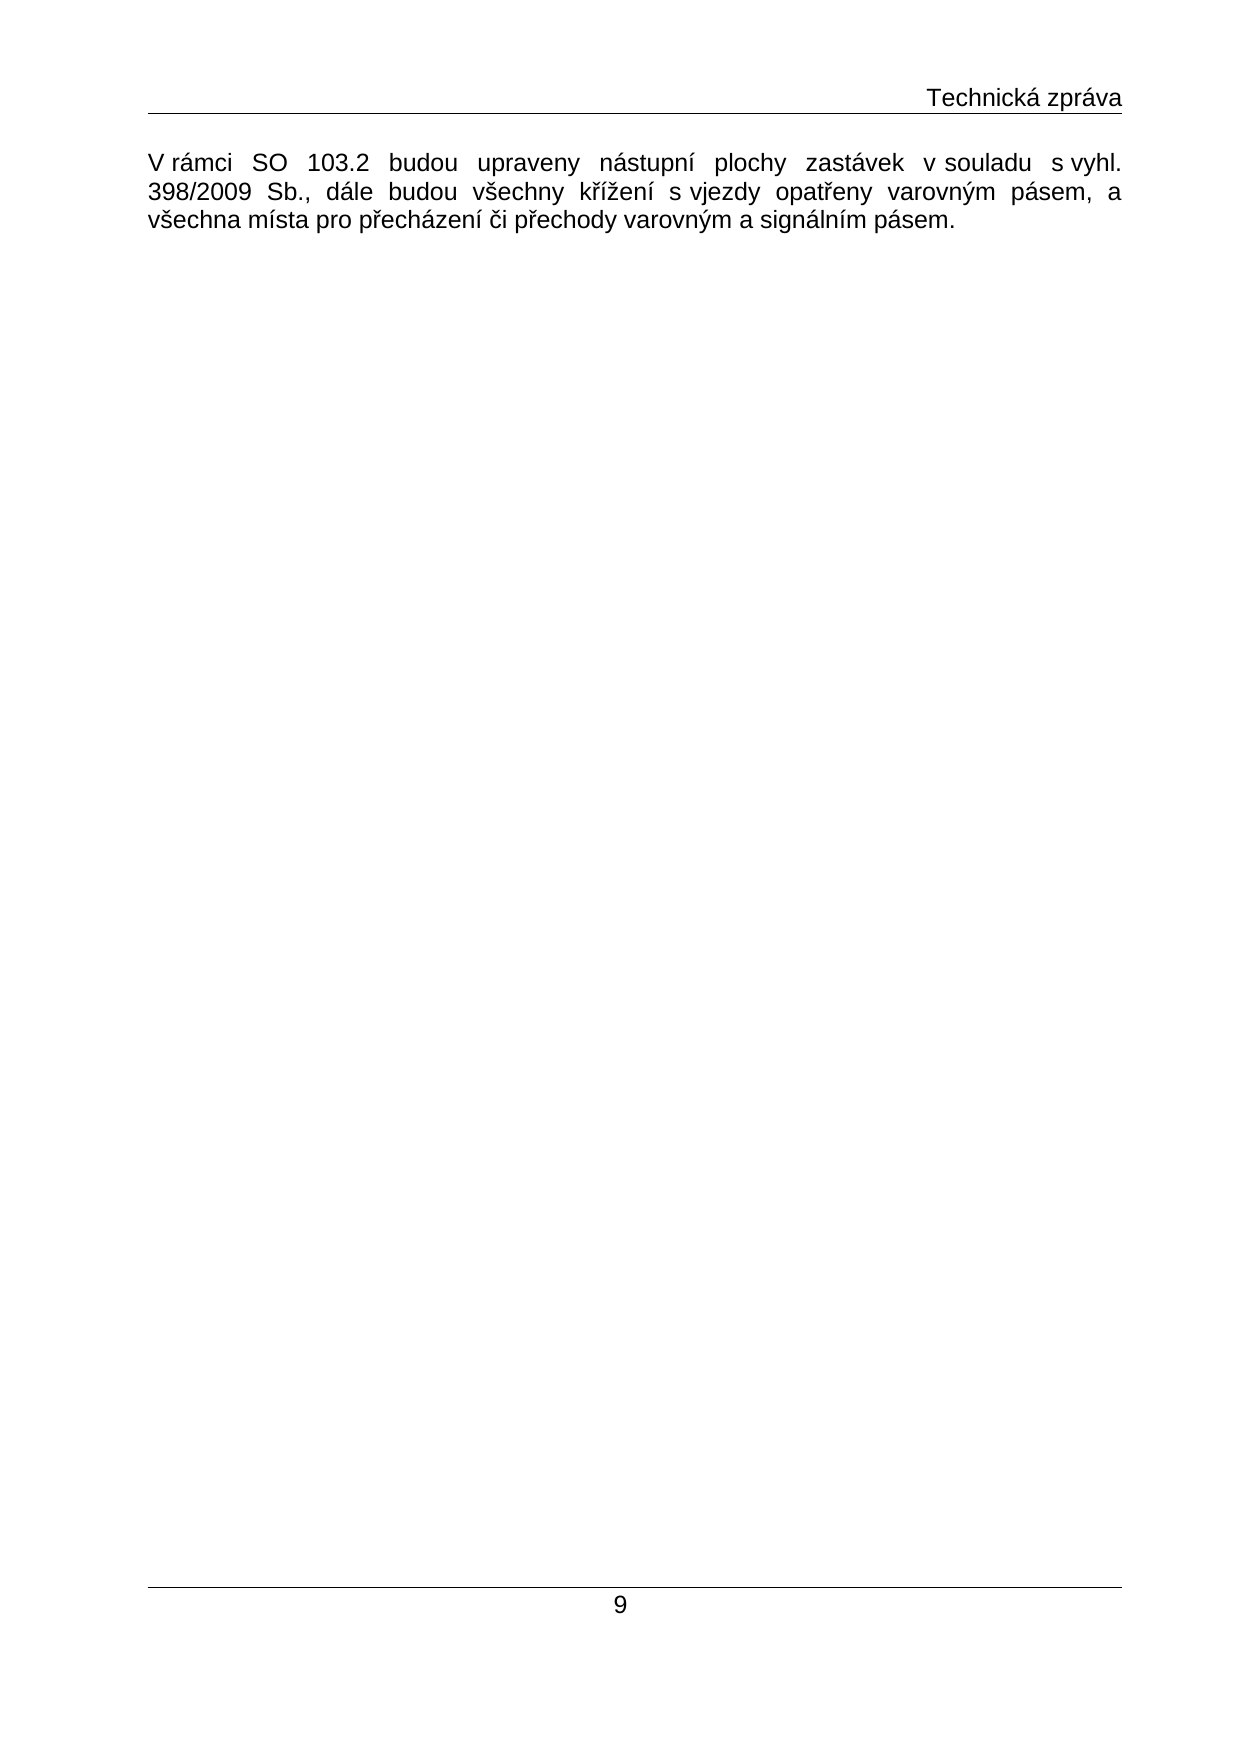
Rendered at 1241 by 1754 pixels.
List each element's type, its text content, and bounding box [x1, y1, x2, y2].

text V rámci SO 103.2 budou upraveny nástupní plochy zastávek v souladu s vyhl. 398/2009 Sb., dále budou všechny křížení s vjezdy opatřeny varovným pásem, a všechna místa pro přecházení či přechody varovným a signálním pásem. [148, 148, 1122, 234]
